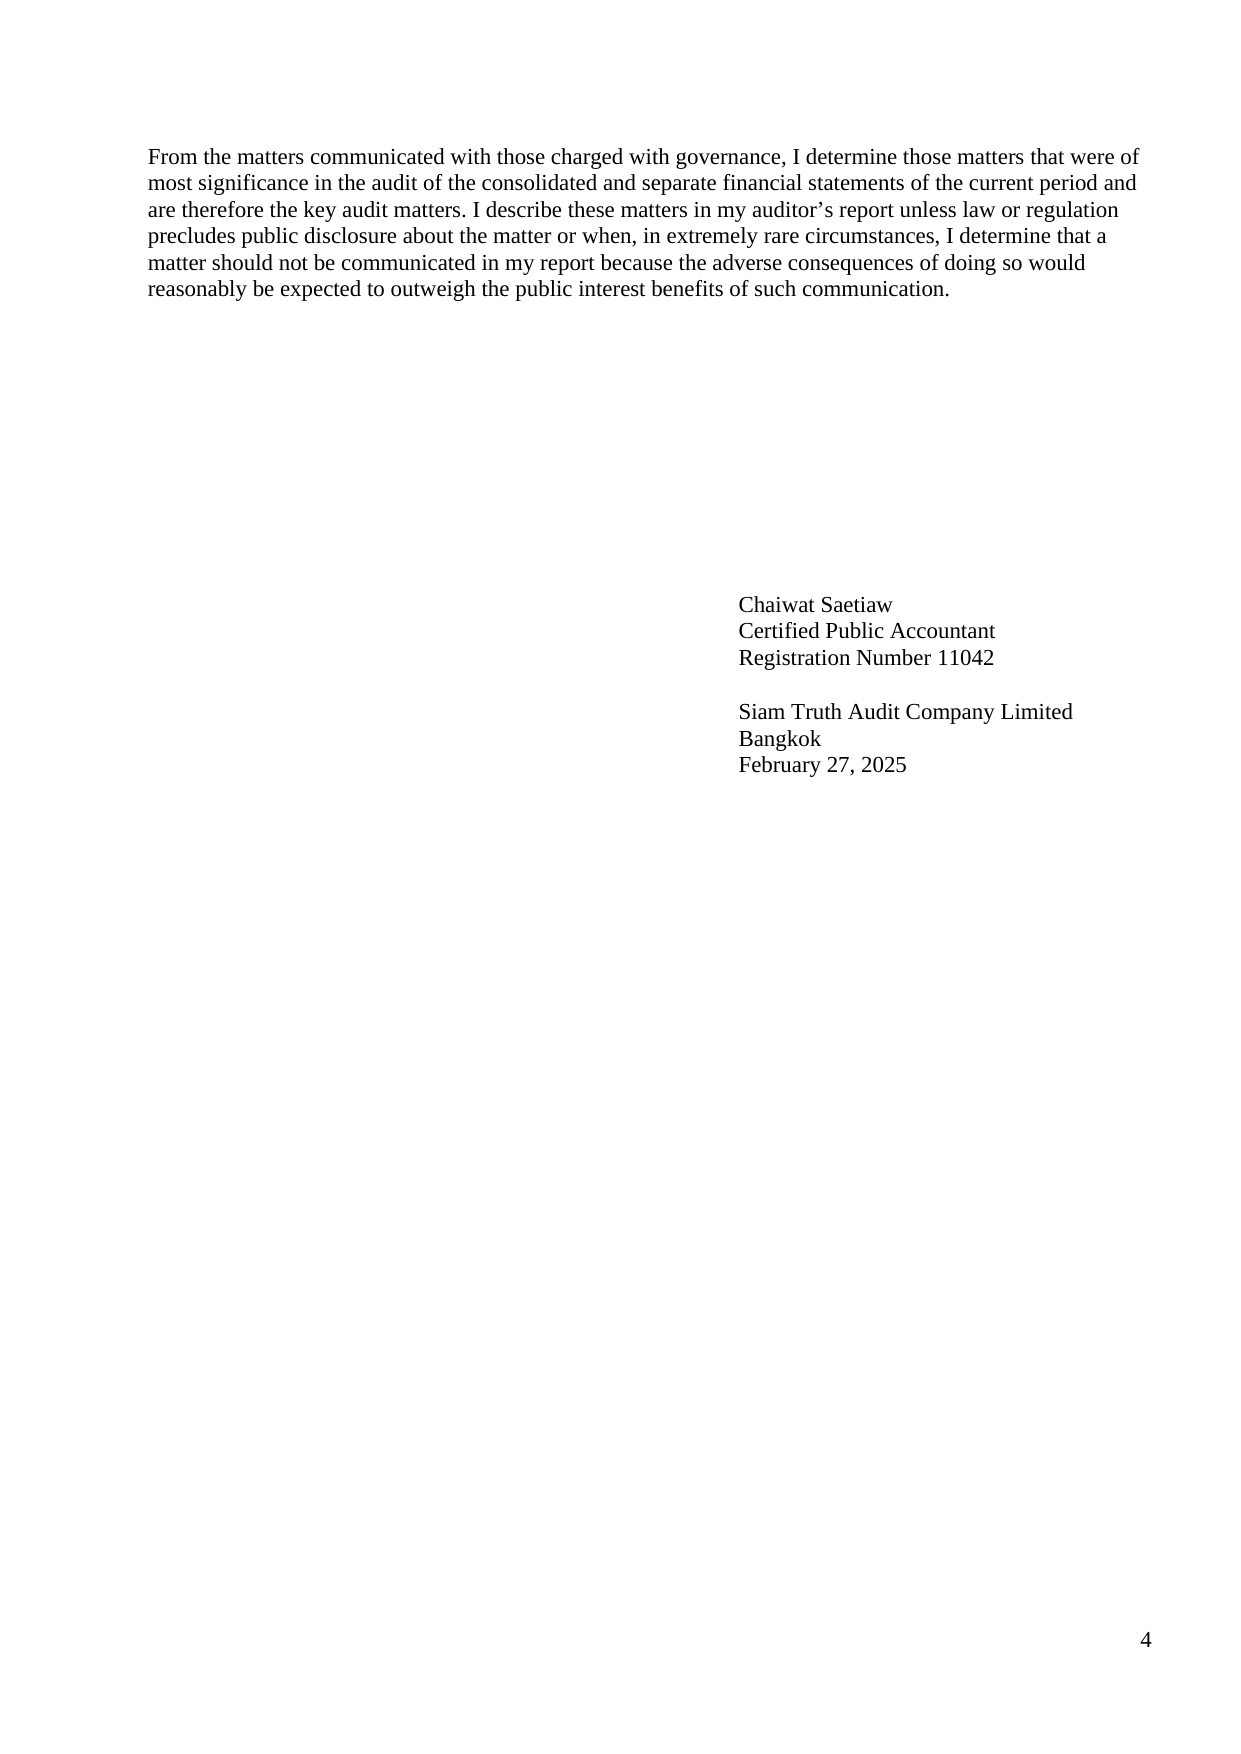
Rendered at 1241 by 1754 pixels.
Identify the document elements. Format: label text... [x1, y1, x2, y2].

text From the matters communicated with those charged with governance, I determine those matters that were of most significance in the audit of the consolidated and separate financial statements of the current period and are therefore the key audit matters. I describe these matters in my auditor’s report unless law or regulation precludes public disclosure about the matter or when, in extremely rare circumstances, I determine that a matter should not be communicated in my report because the adverse consequences of doing so would reasonably be expected to outweigh the public interest benefits of such communication. [148, 143, 1152, 301]
text Siam Truth Audit Company Limited [148, 698, 1152, 724]
text Certified Public Accountant [148, 617, 1152, 644]
text Registration Number 11042 [148, 644, 1152, 670]
text Chaiwat Saetiaw [148, 591, 1152, 617]
text Bangkok [148, 724, 1152, 751]
text February 27, 2025 [148, 751, 1152, 777]
